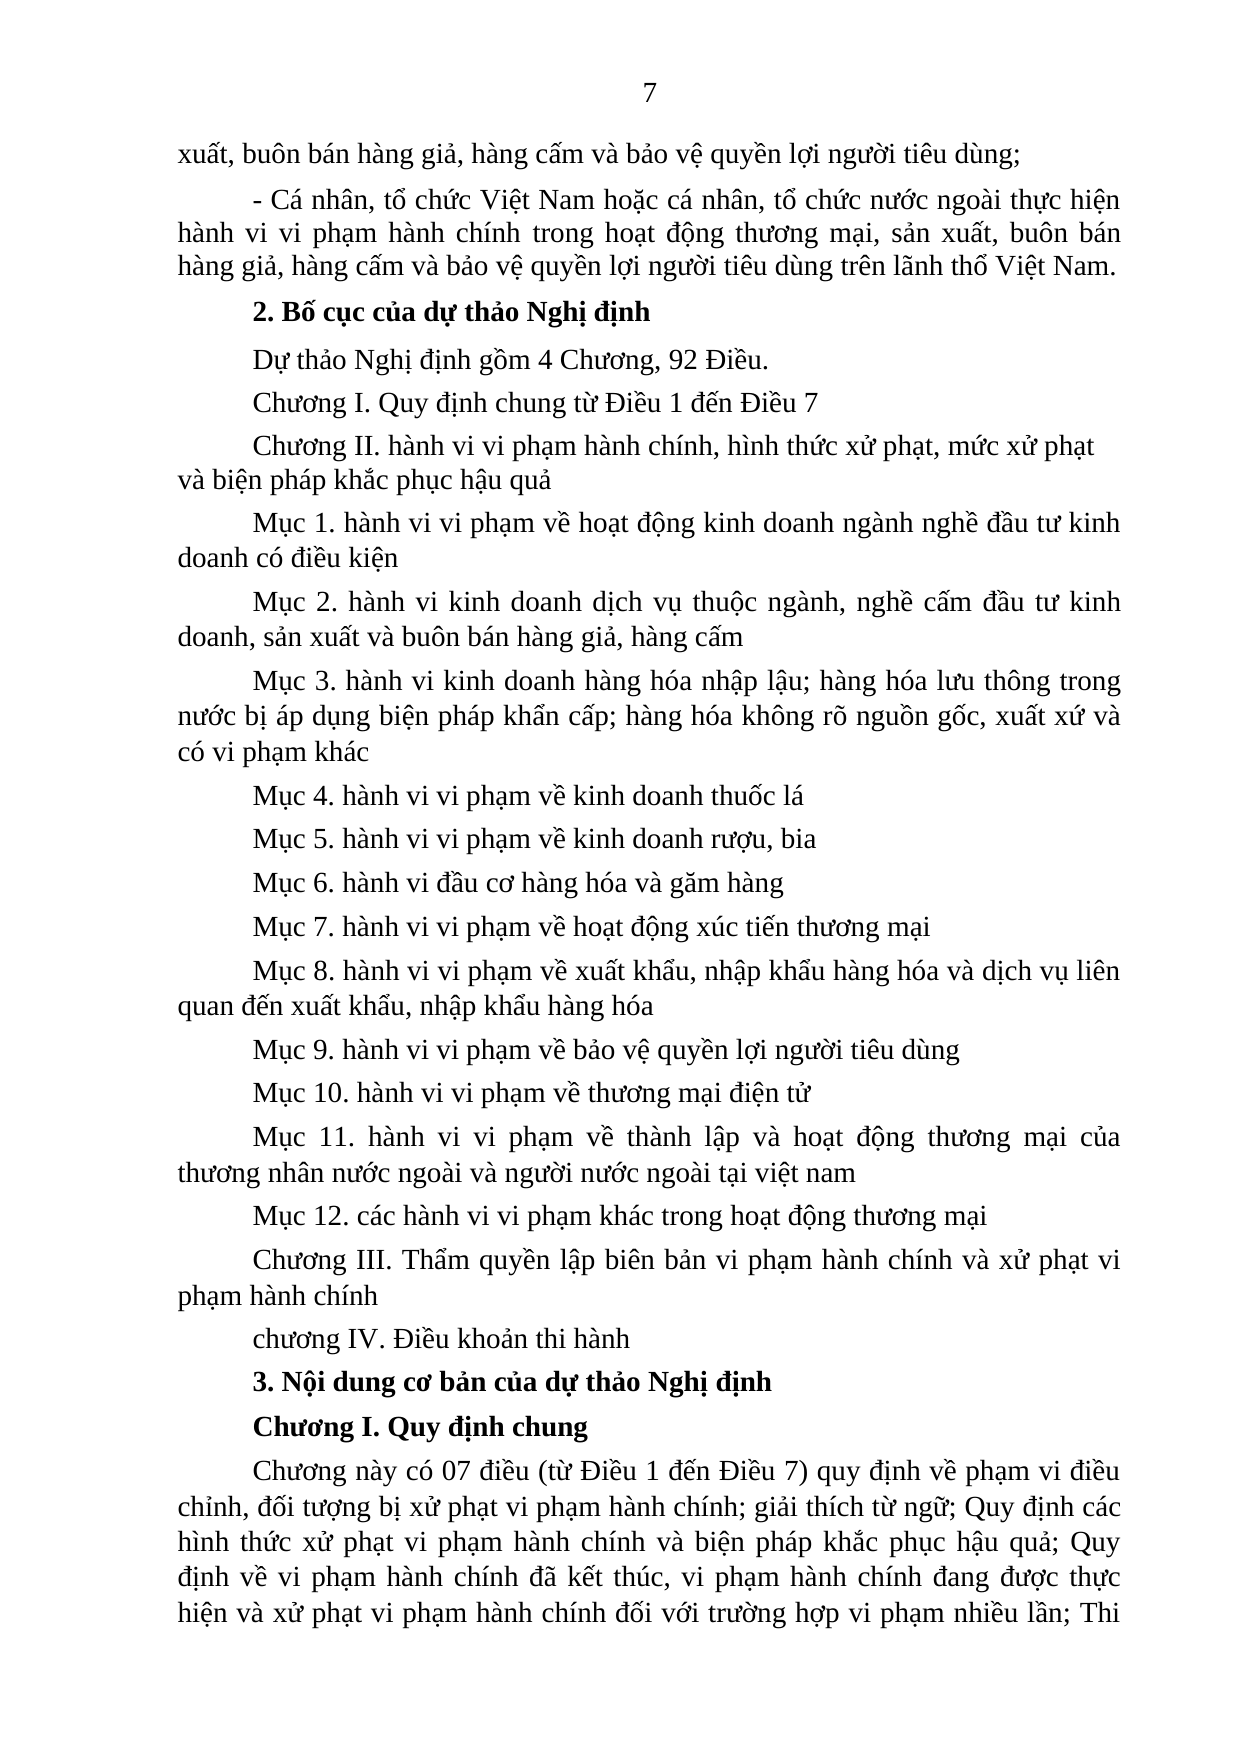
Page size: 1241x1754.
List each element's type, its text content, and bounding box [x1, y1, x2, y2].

text Mục 11. hành vi vi phạm về thành lập và hoạt động thương mại của thương nhân nước ngoài và người nước ngoài tại việt nam [177, 1118, 1122, 1189]
text Mục 5. hành vi vi phạm về kinh doanh rượu, bia [177, 820, 1122, 856]
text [177, 137, 1122, 170]
text Mục 3. hành vi kinh doanh hàng hóa nhập lậu; hàng hóa lưu thông trong nước bị áp dụng biện pháp khẩn cấp; hàng hóa không rõ nguồn gốc, xuất xứ và có vi phạm khác [177, 662, 1122, 768]
text Mục 2. hành vi kinh doanh dịch vụ thuộc ngành, nghề cấm đầu tư kinh doanh, sản xuất và buôn bán hàng giả, hàng cấm [177, 583, 1122, 654]
text Mục 7. hành vi vi phạm về hoạt động xúc tiến thương mại [177, 908, 1122, 943]
text Mục 10. hành vi vi phạm về thương mại điện tử [177, 1074, 1122, 1110]
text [177, 1452, 1122, 1629]
text Mục 4. hành vi vi phạm về kinh doanh thuốc lá [177, 777, 1122, 812]
text Mục 1. hành vi vi phạm về hoạt động kinh doanh ngành nghề đầu tư kinh doanh có điều kiện [177, 504, 1122, 574]
text Mục 9. hành vi vi phạm về bảo vệ quyền lợi người tiêu dùng [177, 1031, 1122, 1066]
text Mục 8. hành vi vi phạm về xuất khẩu, nhập khẩu hàng hóa và dịch vụ liên quan đến xuất khẩu, nhập khẩu hàng hóa [177, 952, 1122, 1022]
text 2. Bố cục của dự thảo Nghị định [177, 295, 1122, 328]
text 3. Nội dung cơ bản của dự thảo Nghị định [177, 1364, 1122, 1398]
text Chương II. hành vi vi phạm hành chính, hình thức xử phạt, mức xử phạt và biện pháp khắc phục hậu quả [177, 428, 1122, 495]
text - Cá nhân, tổ chức Việt Nam hoặc cá nhân, tổ chức nước ngoài thực hiện hành vi vi phạm hành chính trong hoạt động thương mại, sản xuất, buôn bán hàng giả, hàng cấm và bảo vệ quyền lợi người tiêu dùng trên lãnh thổ Việt Nam. [177, 182, 1122, 282]
text Chương I. Quy định chung [177, 1408, 1122, 1444]
text Mục 6. hành vi đầu cơ hàng hóa và găm hàng [177, 864, 1122, 899]
text chương IV. Điều khoản thi hành [177, 1320, 1122, 1356]
text Chương III. Thẩm quyền lập biên bản vi phạm hành chính và xử phạt vi phạm hành chính [177, 1241, 1122, 1312]
text Mục 12. các hành vi vi phạm khác trong hoạt động thương mại [177, 1197, 1122, 1233]
text Dự thảo Nghị định gồm 4 Chương, 92 Điều. [177, 341, 1122, 376]
text Chương I. Quy định chung từ Điều 1 đến Điều 7 [177, 384, 1122, 420]
